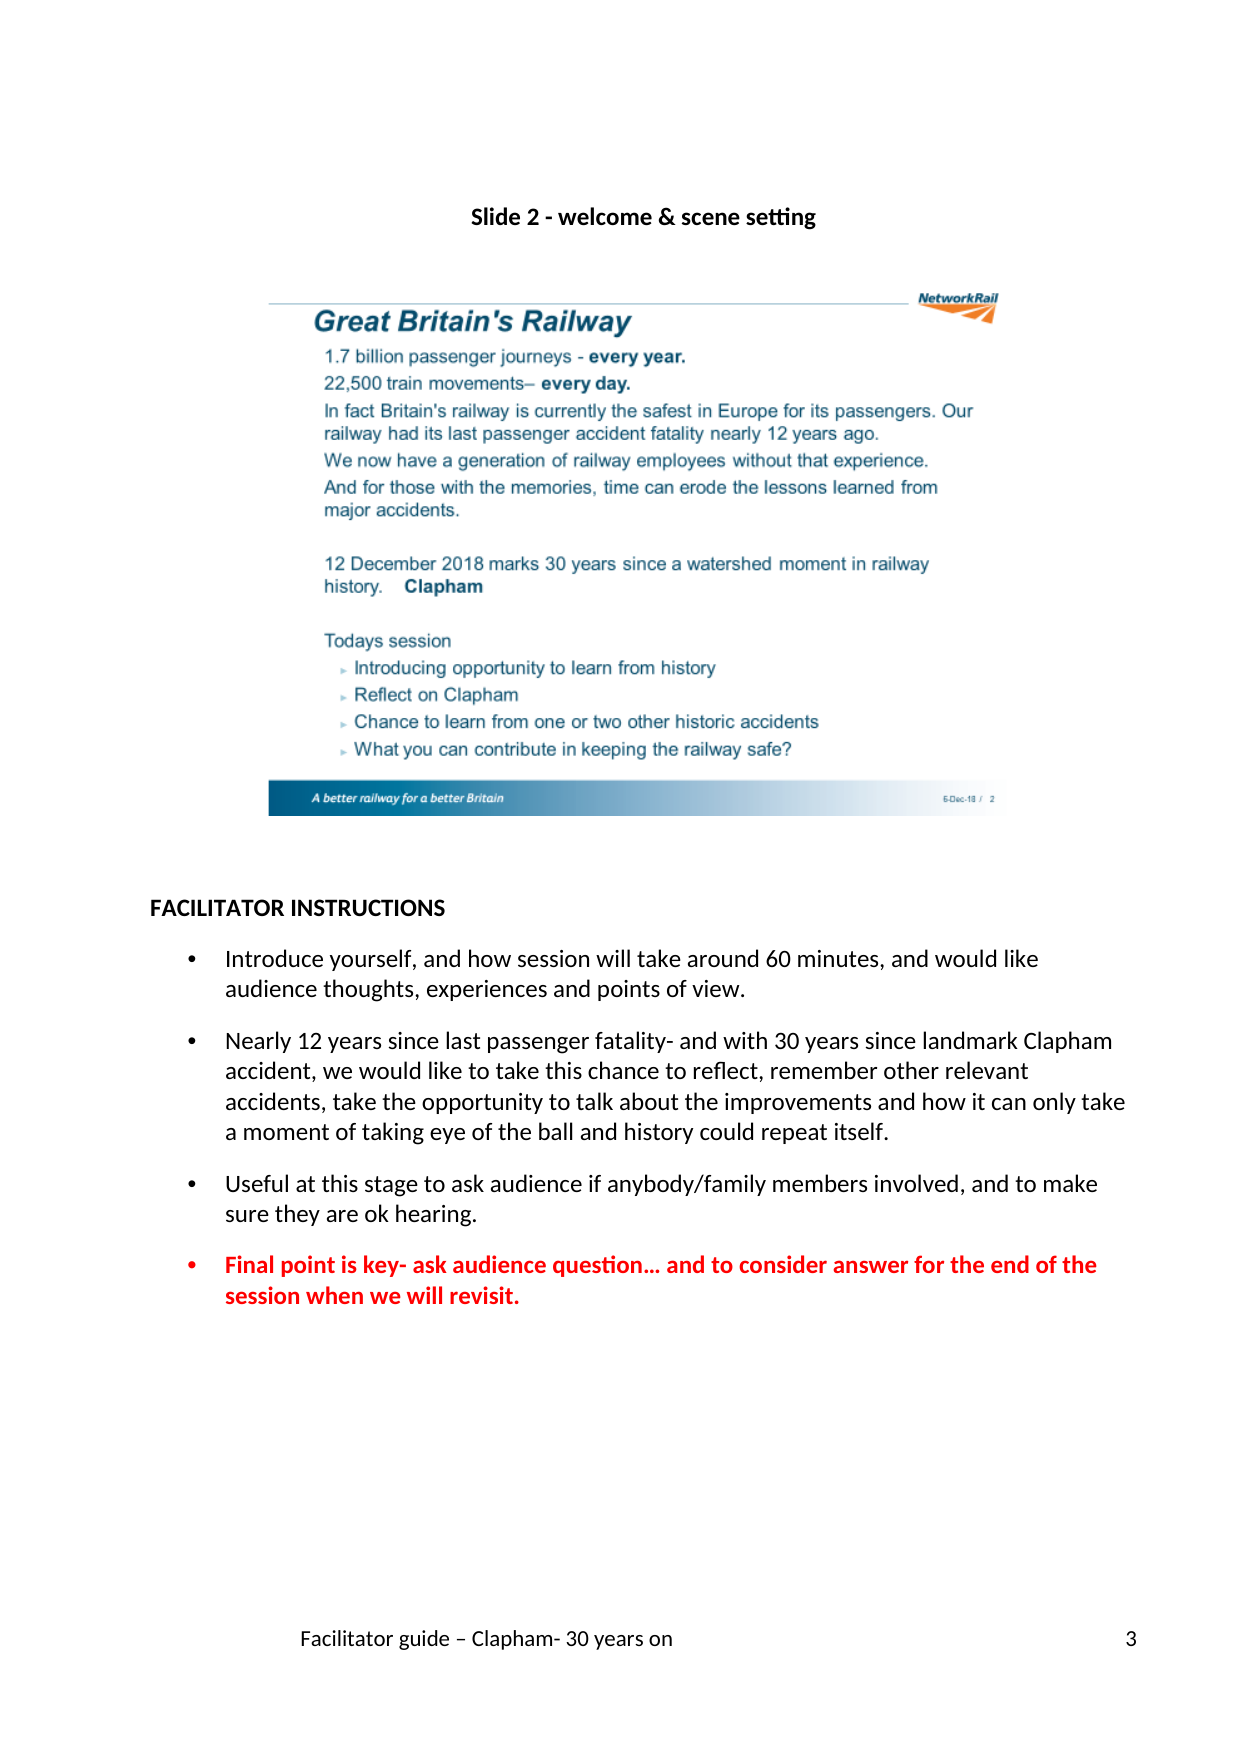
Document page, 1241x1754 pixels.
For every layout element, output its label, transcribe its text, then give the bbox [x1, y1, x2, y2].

picture [312, 794, 319, 802]
picture [268, 252, 1019, 816]
list Nearly 12 years since last passenger fatality- and with 30 years since landmark Clapham accident, we would like to take this chance to reflect, remember other relevant accidents, take the opportunity to talk about the improvements and how it can only take a moment of taking eye of the ball and history could repeat itself. [187, 1025, 1137, 1147]
picture [360, 794, 399, 803]
text Slide 2 - welcome & scene setting [150, 201, 1137, 232]
list Final point is key- ask audience question… and to consider answer for the end of the session when we will revisit. [187, 1250, 1137, 1311]
list Useful at this stage to ask audience if anybody/family members involved, and to make sure they are ok hearing. [187, 1168, 1137, 1229]
text FACILITATOR INSTRUCTIONS [150, 892, 1137, 922]
list Introduce yourself, and how session will take around 60 minutes, and would like audience thoughts, experiences and points of view. [187, 943, 1137, 1004]
picture [324, 794, 357, 802]
